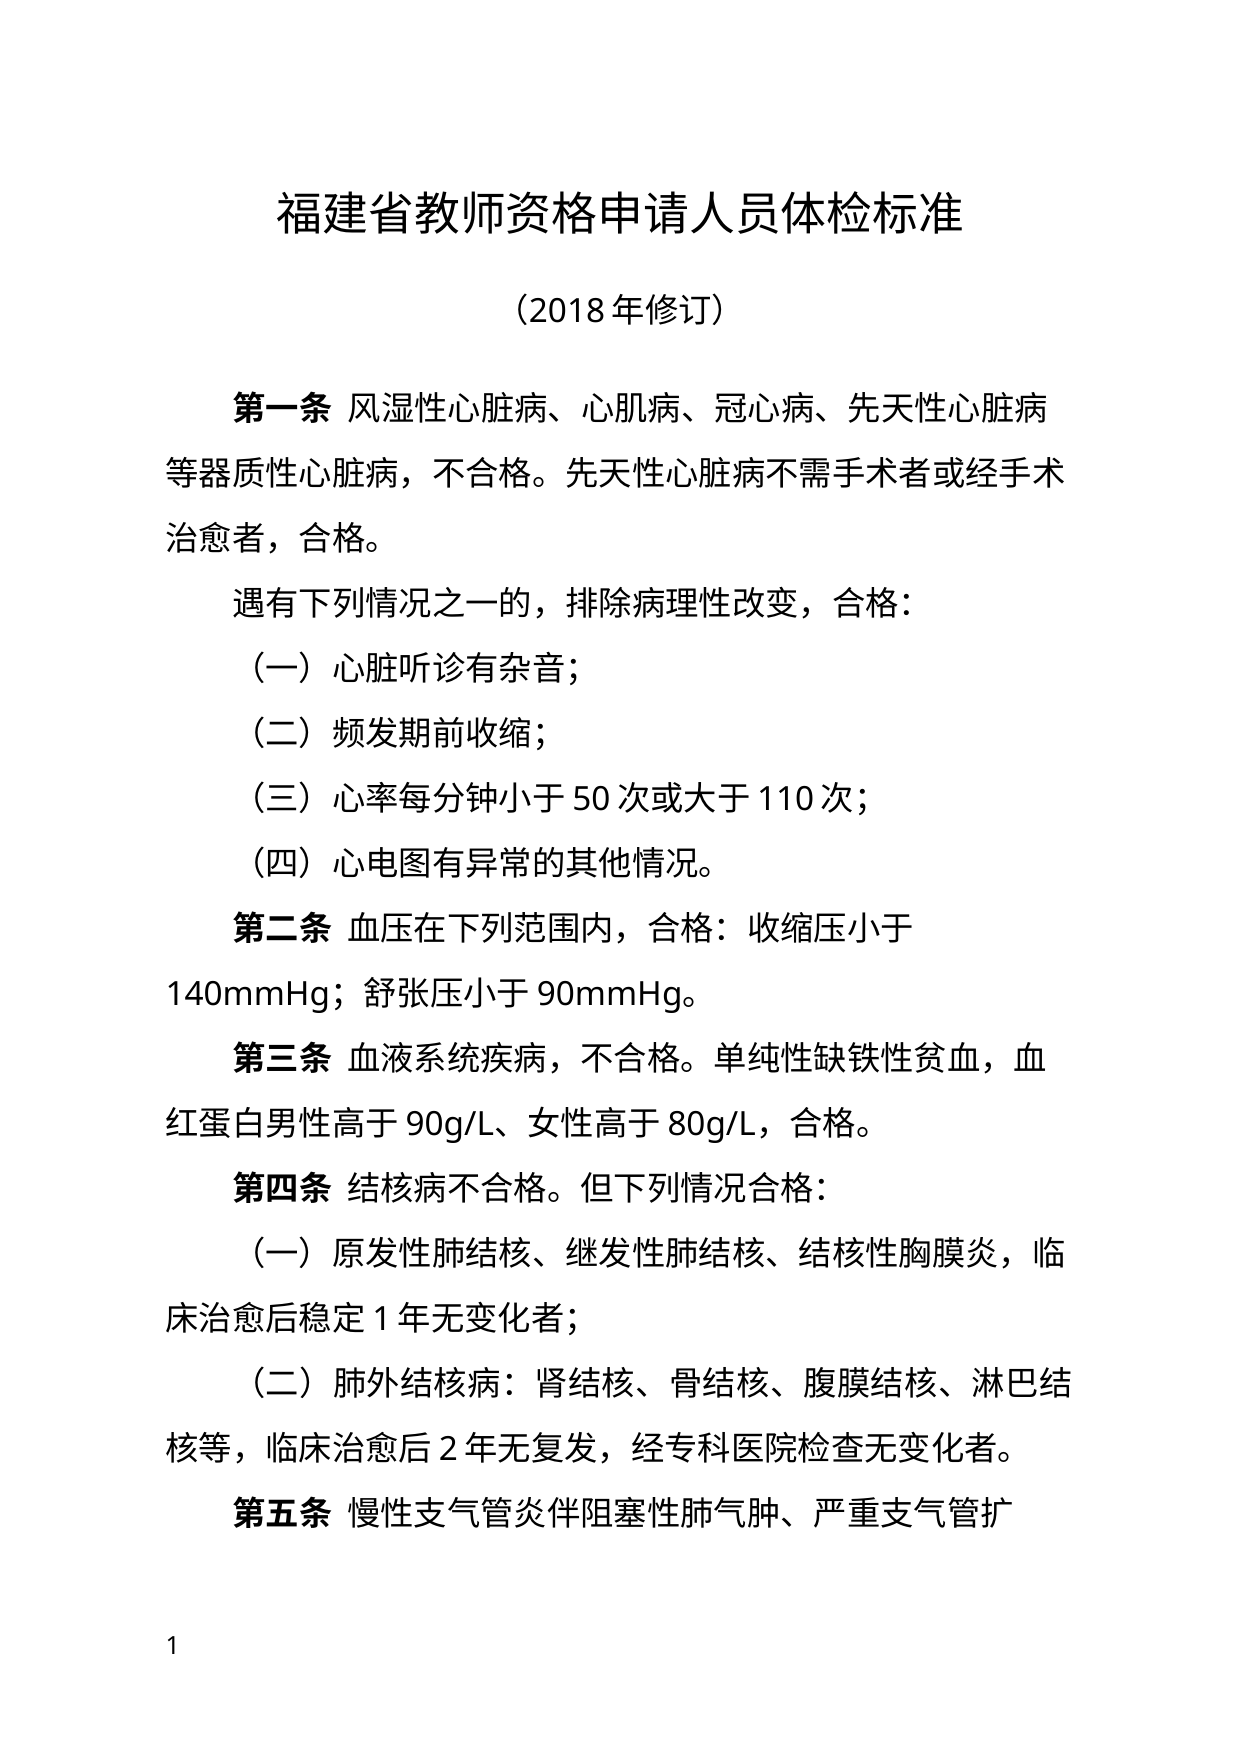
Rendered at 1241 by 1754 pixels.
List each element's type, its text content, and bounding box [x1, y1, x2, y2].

text 第五条 慢性支气管炎伴阻塞性肺气肿、严重支气管扩 [165, 1478, 1075, 1543]
text 第二条 血压在下列范围内，合格：收缩压小于140mmHg；舒张压小于90mmHg。 [165, 893, 1075, 1023]
text 第三条 血液系统疾病，不合格。单纯性缺铁性贫血，血红蛋白男性高于90g/L、女性高于80g/L，合格。 [165, 1023, 1075, 1153]
text 遇有下列情况之一的，排除病理性改变，合格： [165, 568, 1075, 633]
text （一）心脏听诊有杂音； [165, 633, 1075, 698]
text 第一条 风湿性心脏病、心肌病、冠心病、先天性心脏病等器质性心脏病，不合格。先天性心脏病不需手术者或经手术治愈者，合格。 [165, 373, 1075, 568]
subtitle （2018年修订） [165, 276, 1075, 341]
text （一）原发性肺结核、继发性肺结核、结核性胸膜炎，临床治愈后稳定1年无变化者； [165, 1218, 1075, 1348]
text （二）频发期前收缩； [165, 698, 1075, 763]
text （四）心电图有异常的其他情况。 [165, 828, 1075, 893]
text 第四条 结核病不合格。但下列情况合格： [165, 1153, 1075, 1218]
text （三）心率每分钟小于50次或大于110次； [165, 763, 1075, 828]
text 福建省教师资格申请人员体检标准 [165, 162, 1075, 259]
text （二）肺外结核病：肾结核、骨结核、腹膜结核、淋巴结核等，临床治愈后2年无复发，经专科医院检查无变化者。 [165, 1348, 1075, 1478]
